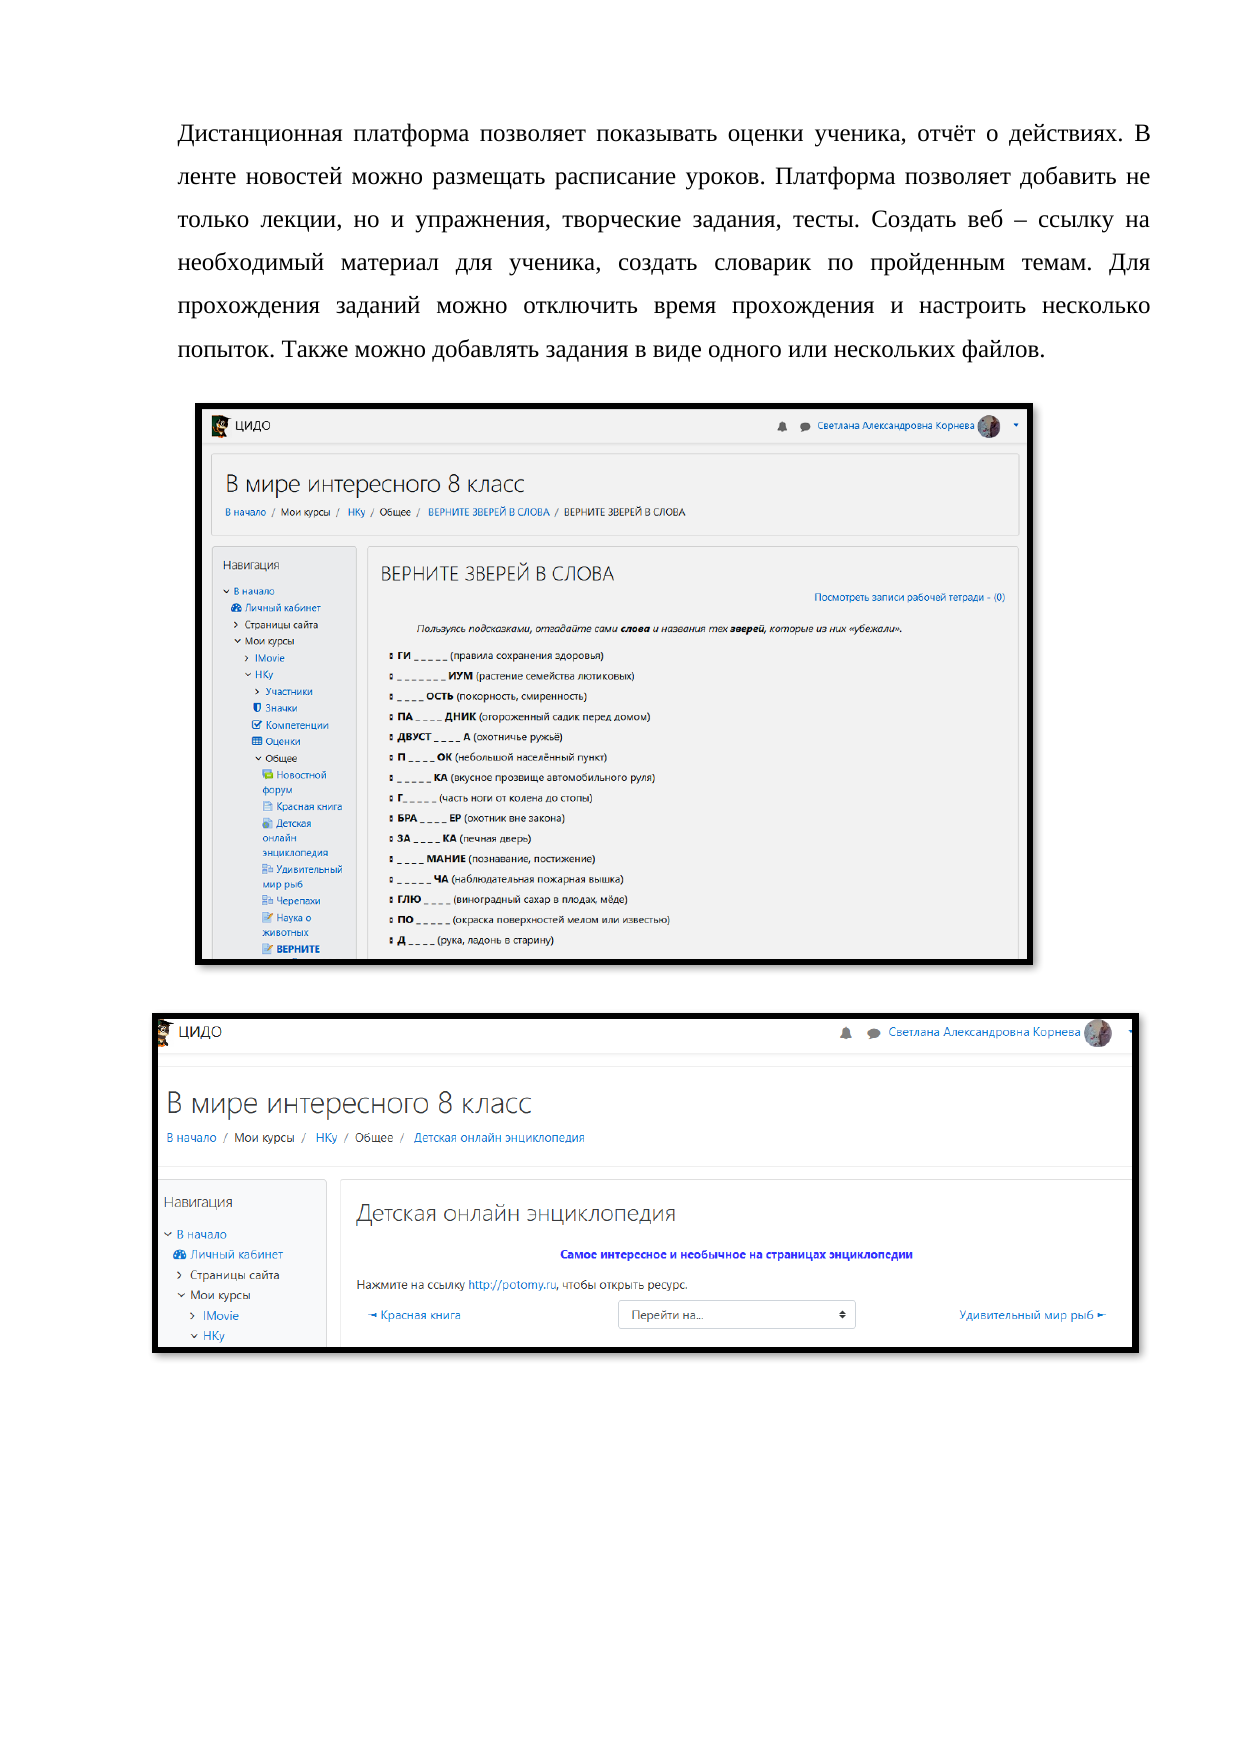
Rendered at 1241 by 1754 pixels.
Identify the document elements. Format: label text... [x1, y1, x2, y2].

picture [158, 1019, 1132, 1347]
picture [202, 409, 1027, 959]
text Дистанционная платформа позволяет показывать оценки ученика, отчёт о действиях. В ленте новостей можно размещать расписание уроков. Платформа позволяет добавить не только лекции, но и упражнения, творческие задания, тесты. Создать веб – ссылку на необходимый материал для ученика, создать словарик по пройденным темам. Для прохождения заданий можно отключить время прохождения и настроить несколько попыток. Также можно добавлять задания в виде одного или нескольких файлов. [177, 118, 1152, 362]
